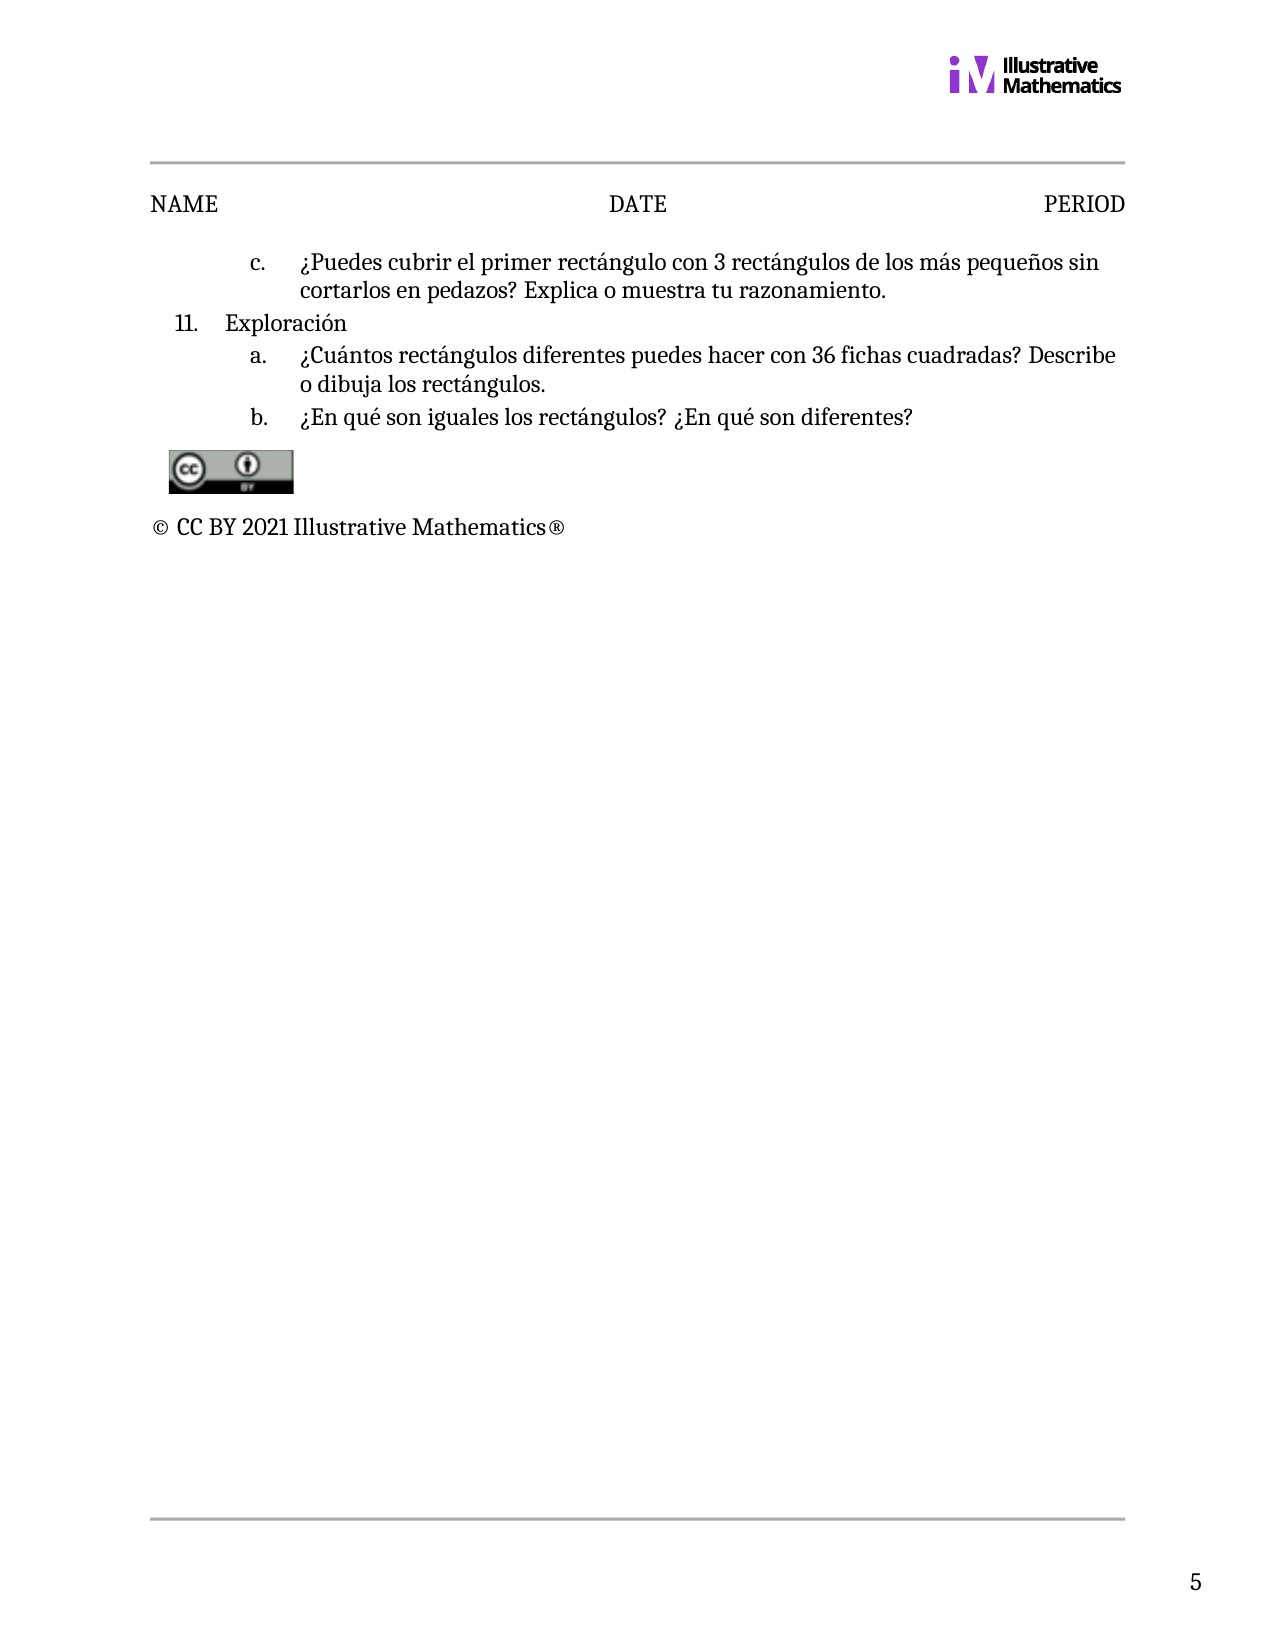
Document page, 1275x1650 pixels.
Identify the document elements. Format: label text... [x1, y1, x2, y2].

list ¿Puedes cubrir el primer rectángulo con 3 rectángulos de los más pequeños sin cortarlos en pedazos? Explica o muestra tu razonamiento. [250, 247, 1125, 305]
list ¿Cuántos rectángulos diferentes puedes hacer con 36 fichas cuadradas? Describe o dibuja los rectángulos. [250, 341, 1125, 399]
picture [949, 55, 1121, 93]
list Exploración [175, 309, 1125, 337]
list ¿En qué son iguales los rectángulos? ¿En qué son diferentes? [250, 402, 1125, 431]
picture [168, 450, 294, 494]
text © CC BY 2021 Illustrative Mathematics® [150, 512, 1125, 541]
